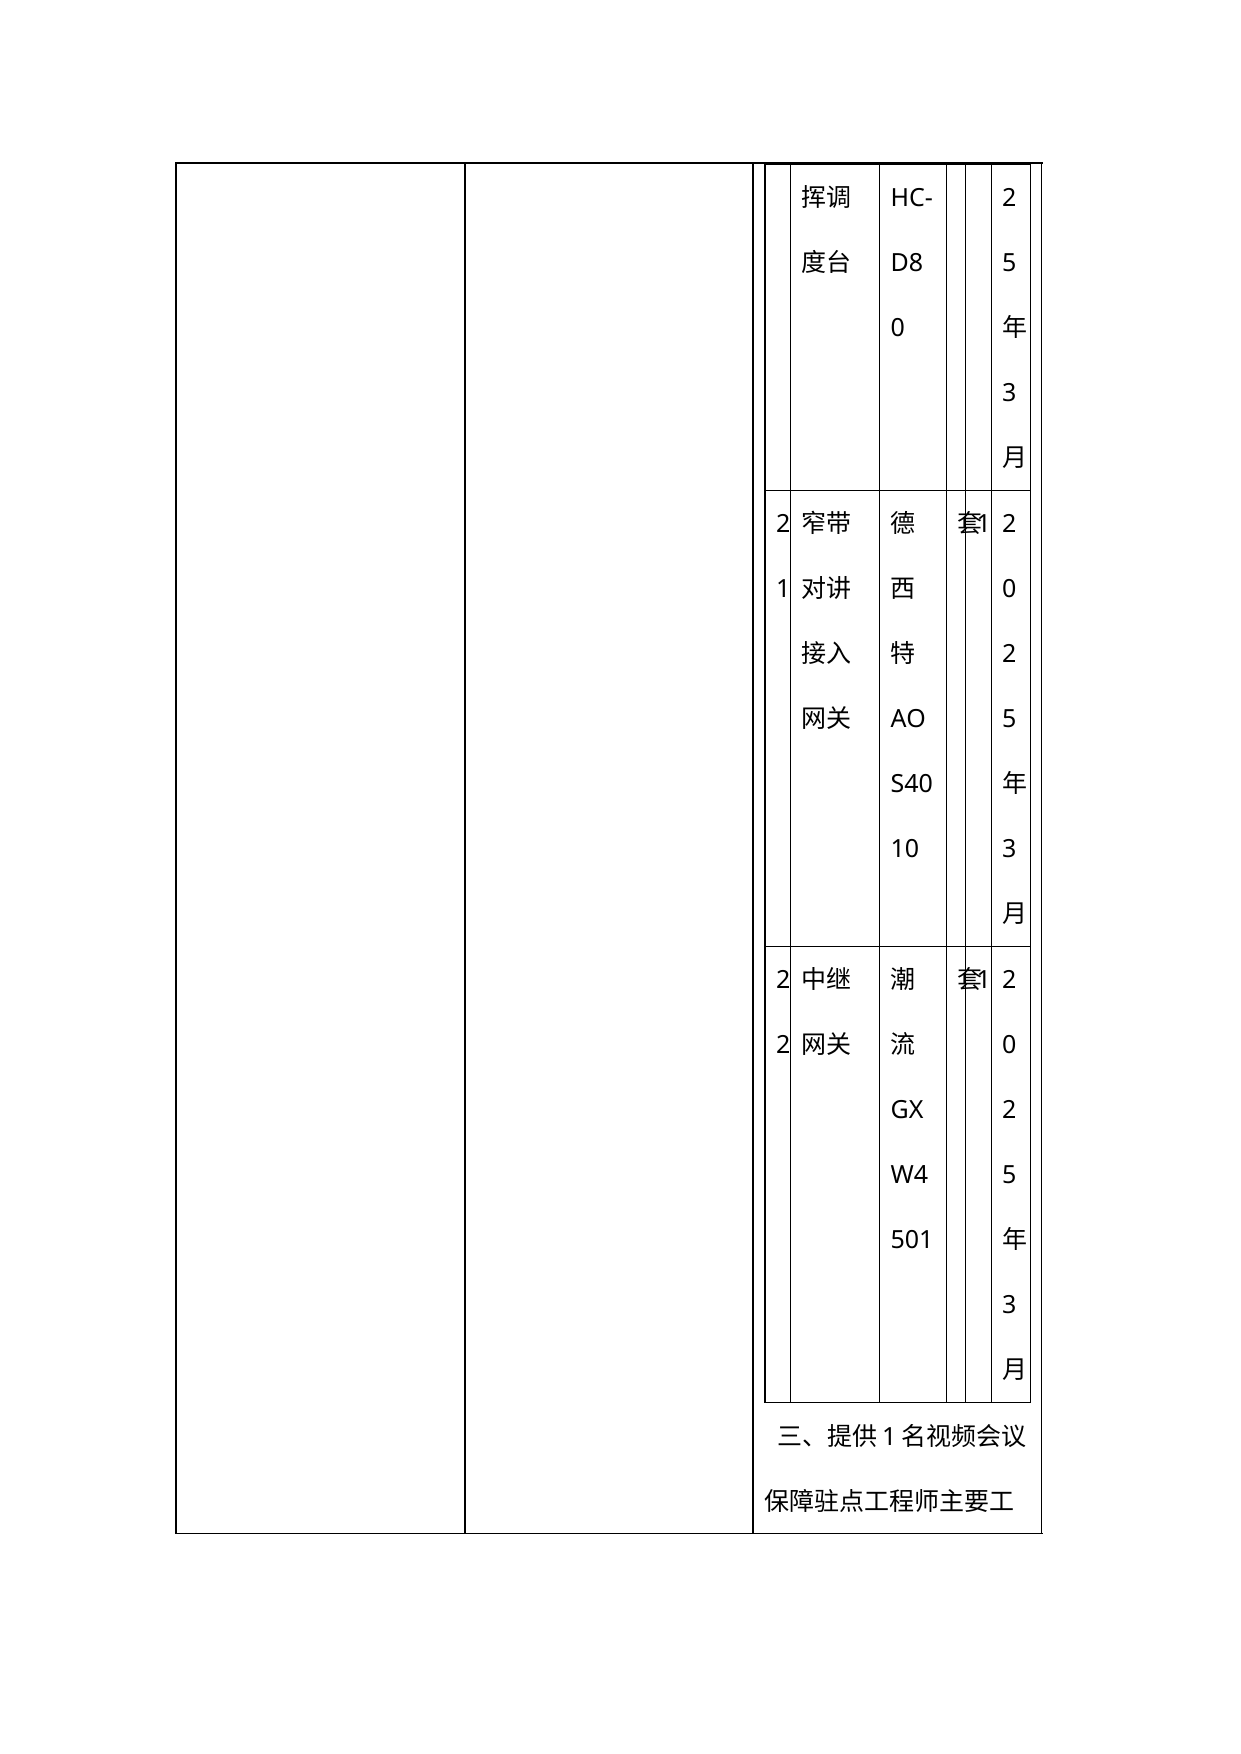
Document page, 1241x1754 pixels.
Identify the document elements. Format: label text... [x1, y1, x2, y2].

table_cell ★ [466, 164, 752, 1533]
table_cell 1 [177, 164, 464, 1533]
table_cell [754, 164, 1041, 1533]
